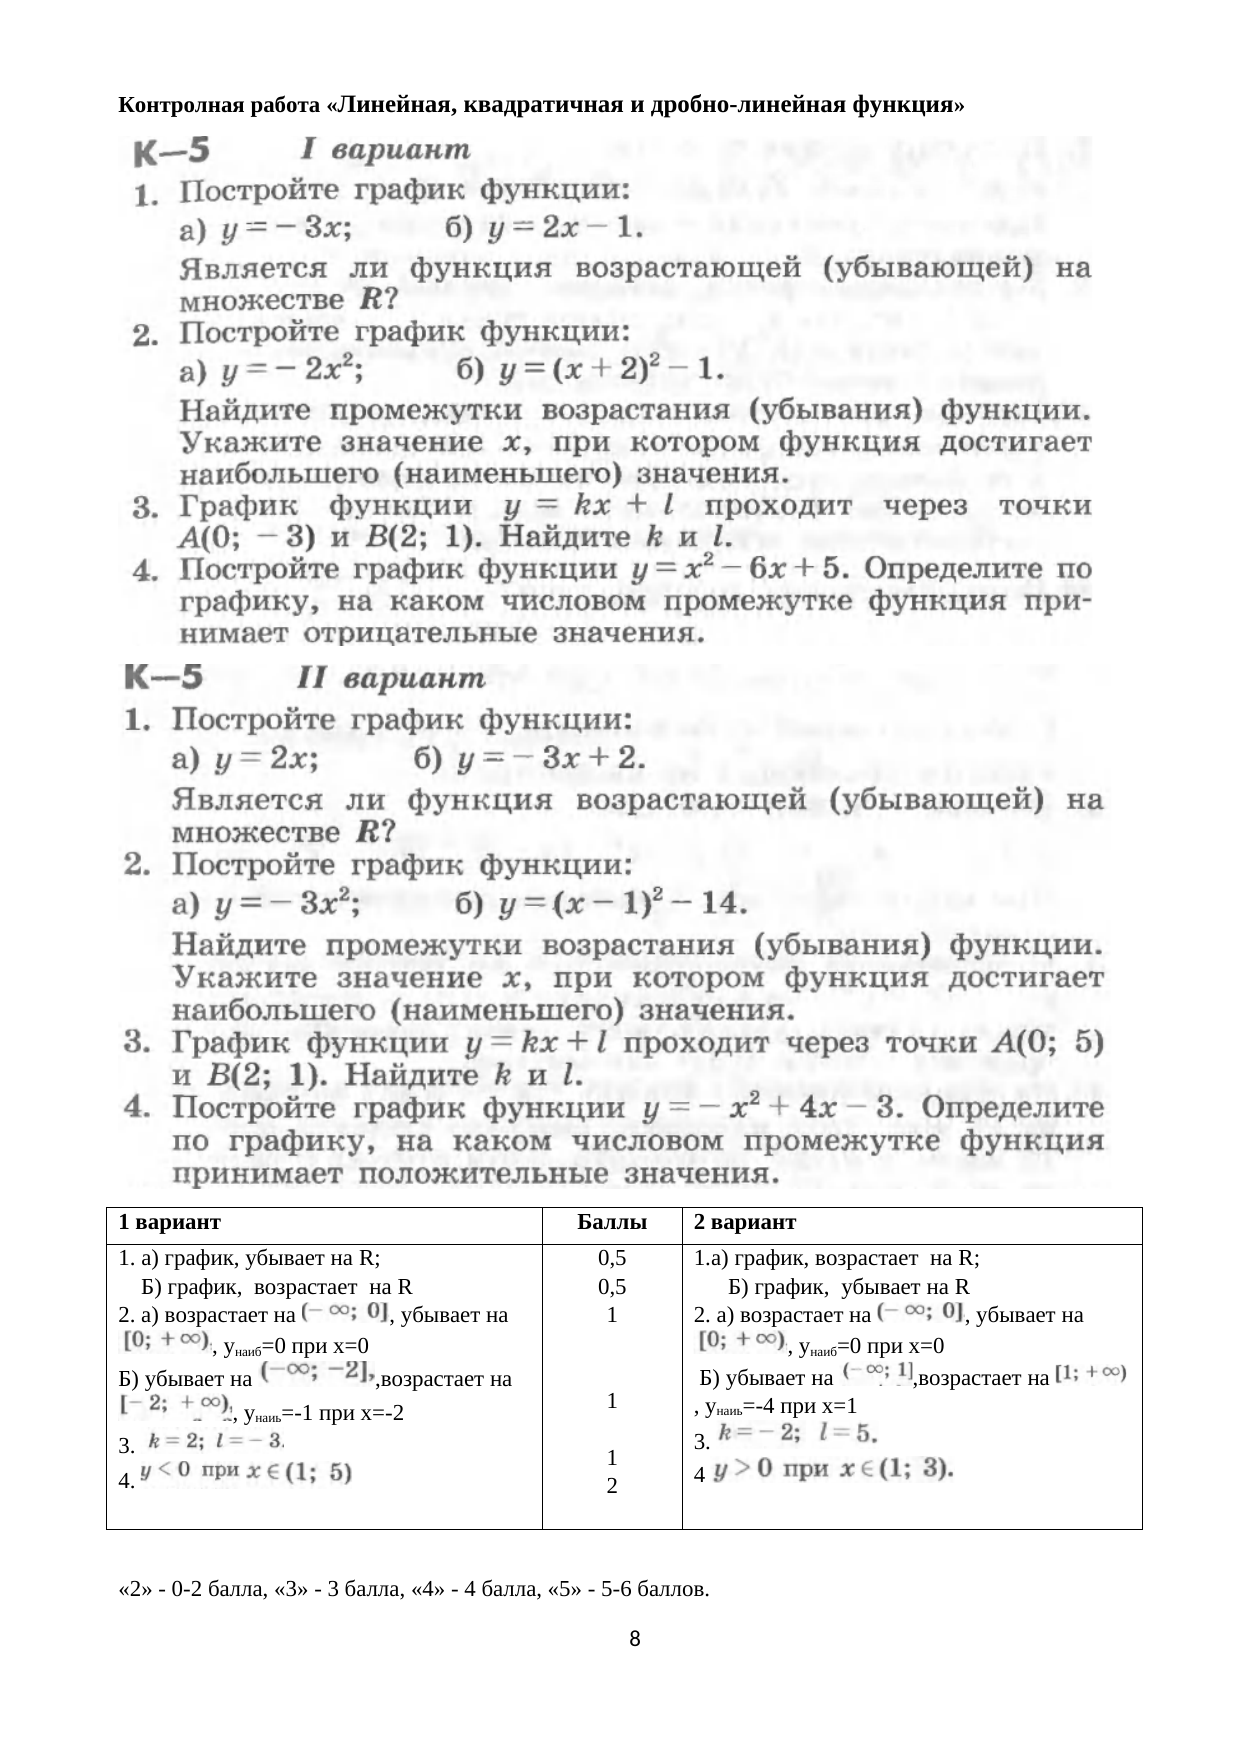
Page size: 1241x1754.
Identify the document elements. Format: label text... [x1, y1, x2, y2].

picture [118, 664, 1112, 1189]
picture [118, 1393, 233, 1421]
table_header 1 вариант [107, 1208, 542, 1243]
picture [258, 1361, 375, 1387]
picture [710, 1456, 955, 1483]
picture [140, 1427, 284, 1454]
picture [693, 1330, 788, 1354]
table_header 2 вариант [683, 1208, 1142, 1243]
picture [716, 1420, 807, 1449]
picture [140, 1461, 241, 1489]
text Контролная работа «Линейная, квадратичная и дробно-линейная функция» [118, 89, 1152, 117]
table_cell 0,5 0,5 1 1 1 2 [543, 1245, 682, 1529]
text «2» - 0-2 балла, «3» - 3 балла, «4» - 4 балла, «5» - 5-6 баллов. [118, 1575, 1152, 1601]
table_cell 1. а) график, убывает на R; Б) график, возрастает на R 2. а) возрастает на , убывает на , унаиб=0 при х=0 Б) убывает на ,возрастает на , унаиь=-1 при х=-2 3. 4. [107, 1245, 542, 1529]
picture [118, 136, 1093, 646]
picture [1055, 1364, 1127, 1386]
picture [811, 1420, 880, 1449]
table_cell 1.а) график, возрастает на R; Б) график, убывает на R 2. а) возрастает на , убывает на , унаиб=0 при х=0 Б) убывает на ,возрастает на , унаиь=-4 при х=1 3. 4 [683, 1245, 1142, 1529]
picture [839, 1361, 913, 1386]
picture [245, 1461, 353, 1489]
table_header Баллы [543, 1208, 682, 1243]
picture [877, 1302, 965, 1323]
picture [118, 1330, 212, 1354]
picture [302, 1302, 390, 1323]
